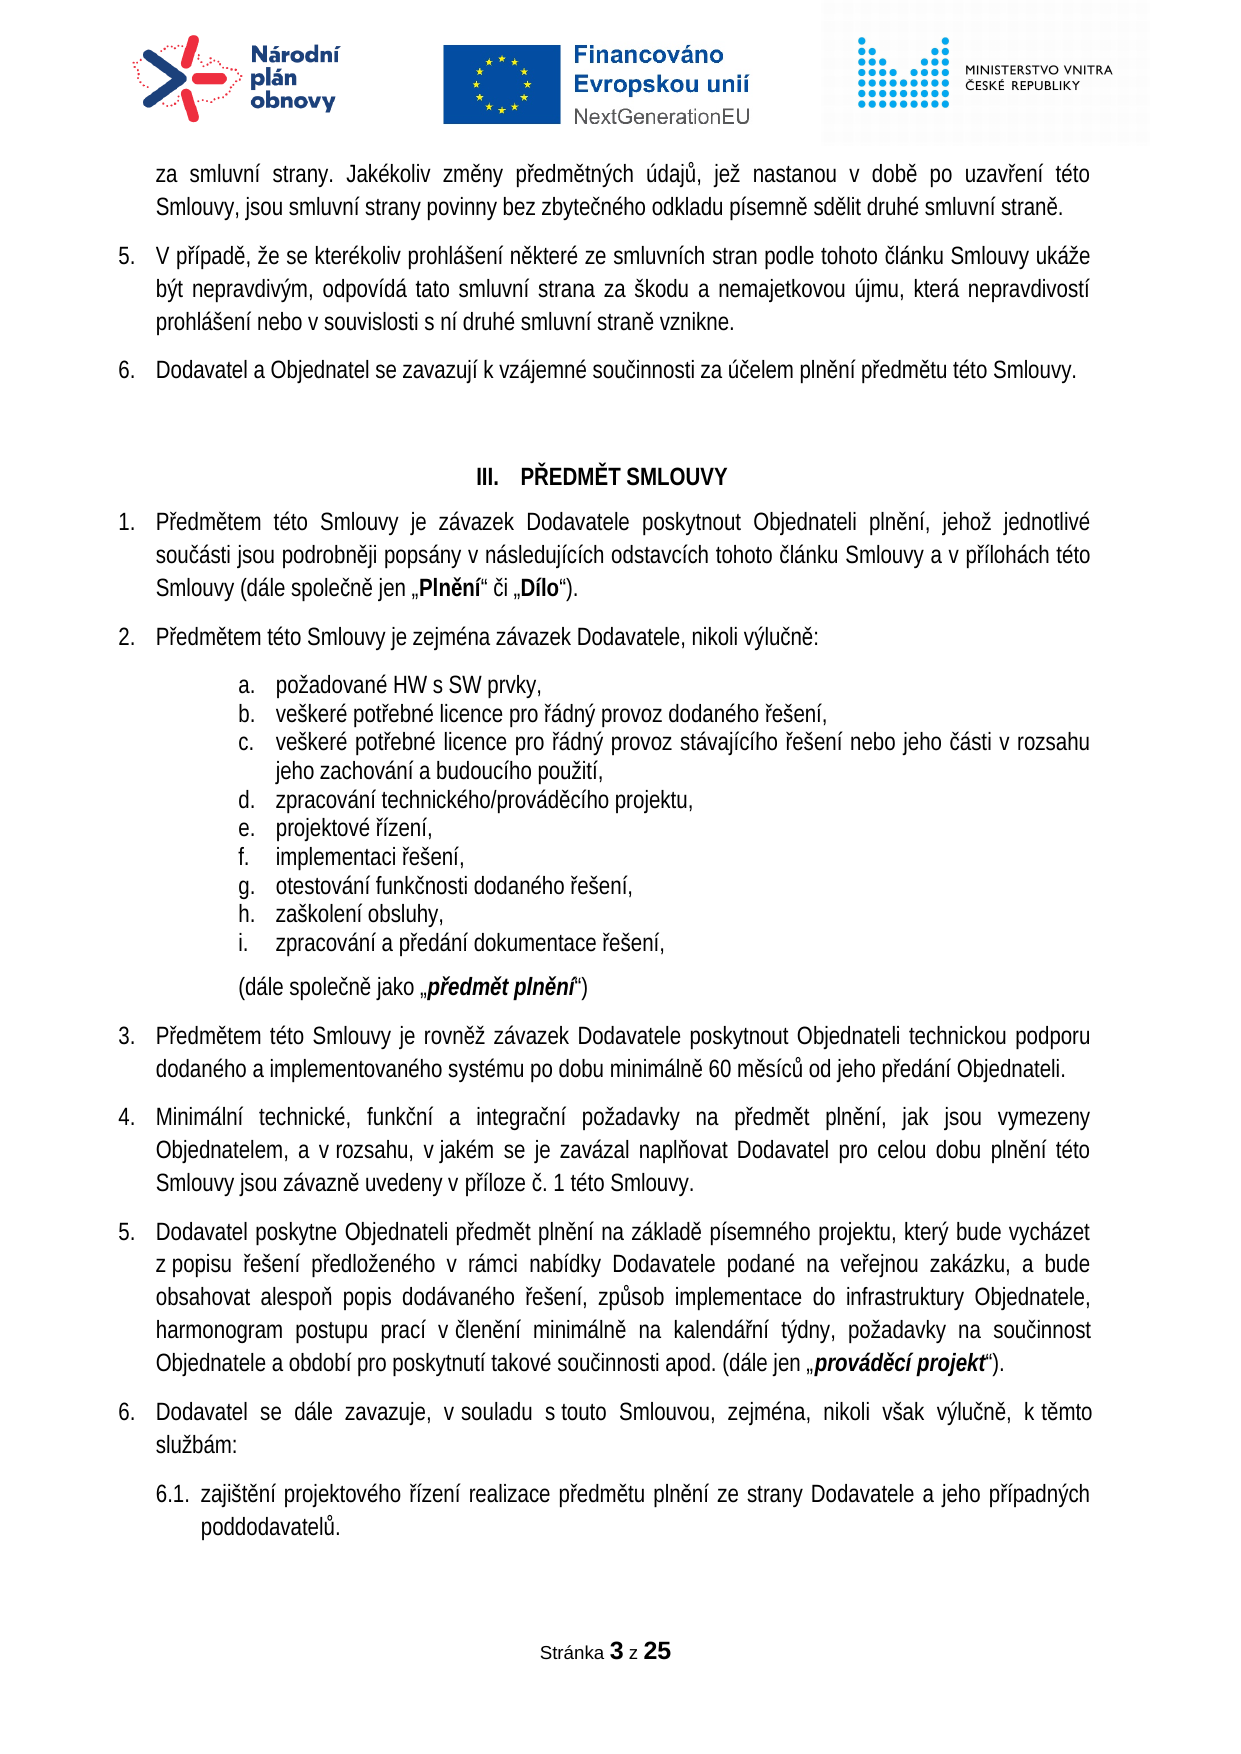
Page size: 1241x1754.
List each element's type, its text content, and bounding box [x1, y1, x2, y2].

list otestování funkčnosti dodaného řešení, [238, 871, 1092, 899]
list implementaci řešení, [238, 842, 1092, 871]
list Dodavatel poskytne Objednateli předmět plnění na základě písemného projektu, který bude vycházet z popisu řešení předloženého v rámci nabídky Dodavatele podané na veřejnou zakázku, a bude obsahovat alespoň popis dodávaného řešení, způsob implementace do infrastruktury Objednatele, harmonogram postupu prací v členění minimálně na kalendářní týdny, požadavky na součinnost Objednatele a období pro poskytnutí takové součinnosti apod. (dále jen „prováděcí projekt“). [118, 1217, 1092, 1377]
list Dodavatel se dále zavazuje, v souladu s touto Smlouvou, zejména, nikoli však výlučně, k těmto službám: [118, 1397, 1092, 1458]
list Předmětem této Smlouvy je rovněž závazek Dodavatele poskytnout Objednateli technickou podporu dodaného a implementovaného systému po dobu minimálně 60 měsíců od jeho předání Objednateli. [118, 1021, 1092, 1082]
list veškeré potřebné licence pro řádný provoz stávajícího řešení nebo jeho části v rozsahu jeho zachování a budoucího použití, [238, 727, 1092, 785]
list zajištění projektového řízení realizace předmětu plnění ze strany Dodavatele a jeho případných poddodavatelů. [156, 1479, 1092, 1541]
list veškeré potřebné licence pro řádný provoz dodaného řešení, [238, 699, 1092, 727]
list Předmětem této Smlouvy je zejména závazek Dodavatele, nikoli výlučně: [118, 622, 1092, 650]
list požadované HW s SW prvky, [238, 670, 1092, 699]
list Minimální technické, funkční a integrační požadavky na předmět plnění, jak jsou vymezeny Objednatelem, a v rozsahu, v jakém se je zavázal naplňovat Dodavatel pro celou dobu plnění této Smlouvy jsou závazně uvedeny v příloze č. 1 této Smlouvy. [118, 1102, 1092, 1197]
list zpracování technického/prováděcího projektu, [238, 785, 1092, 813]
subtitle PŘEDMĚT SMLOUVY [111, 462, 1092, 490]
list zaškolení obsluhy, [238, 899, 1092, 928]
picture [119, 25, 359, 133]
list Předmětem této Smlouvy je závazek Dodavatele poskytnout Objednateli plnění, jehož jednotlivé součásti jsou podrobněji popsány v následujících odstavcích tohoto článku Smlouvy a v přílohách této Smlouvy (dále společně jen „Plnění“ či „Dílo“). [118, 507, 1092, 602]
list Dodavatel a Objednatel se zavazují k vzájemné součinnosti za účelem plnění předmětu této Smlouvy. [118, 355, 1092, 384]
picture [434, 32, 772, 134]
list zpracování a předání dokumentace řešení, [238, 928, 1092, 957]
list V případě, že se kterékoliv prohlášení některé ze smluvních stran podle tohoto článku Smlouvy ukáže být nepravdivým, odpovídá tato smluvní strana za škodu a nemajetkovou újmu, která nepravdivostí prohlášení nebo v souvislosti s ní druhé smluvní straně vznikne. [118, 241, 1092, 335]
list projektové řízení, [238, 813, 1092, 842]
picture [820, 0, 1151, 146]
text (dále společně jako „předmět plnění“) [238, 972, 1092, 1001]
